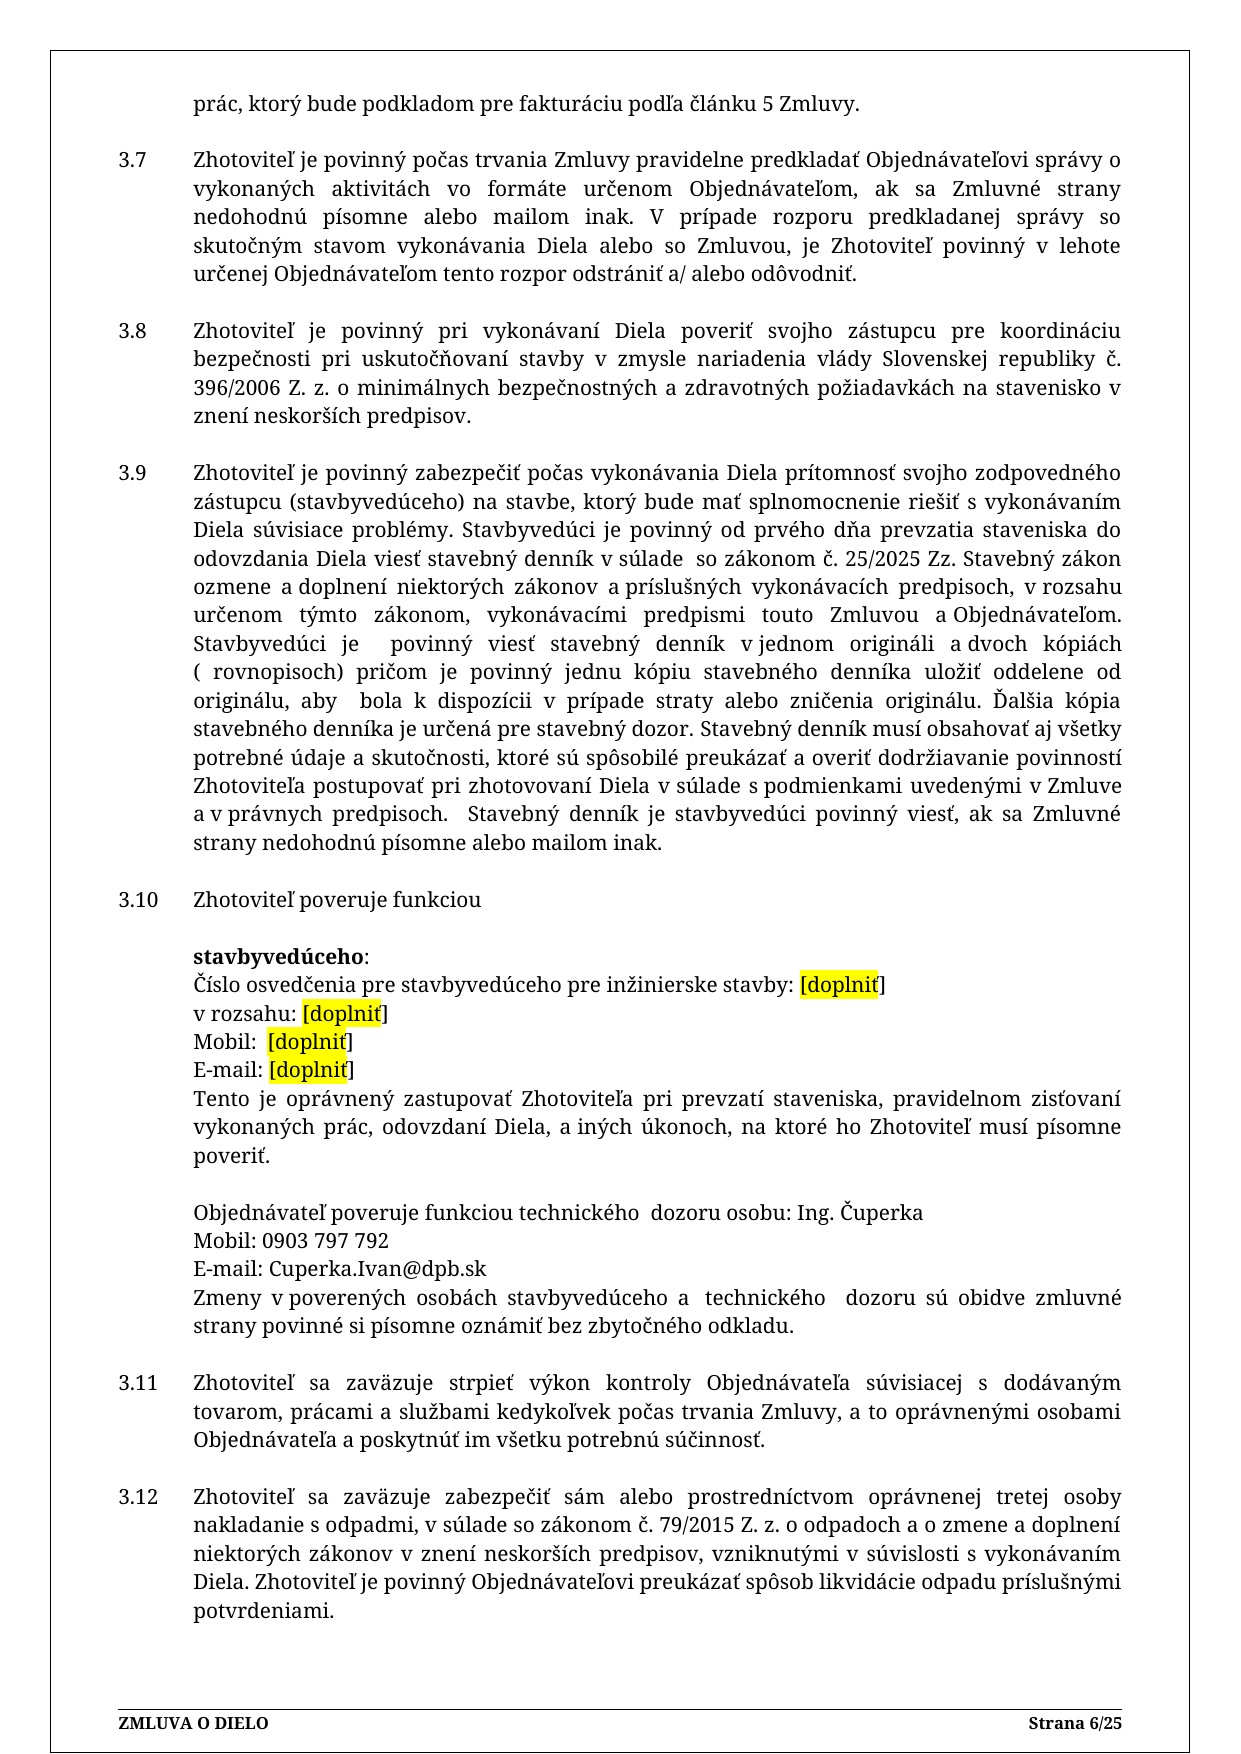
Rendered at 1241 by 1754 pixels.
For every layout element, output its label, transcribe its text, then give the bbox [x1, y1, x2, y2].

list E-mail: Cuperka.Ivan@dpb.sk [193, 1254, 1122, 1283]
list v rozsahu: [doplniť] [193, 999, 302, 1027]
list Číslo osvedčenia pre stavbyvedúceho pre inžinierske stavby: [doplniť] [193, 970, 800, 999]
list E-mail: [doplniť] [193, 1056, 269, 1084]
list stavbyvedúceho: [193, 942, 1122, 970]
list Zhotoviteľ sa zaväzuje strpieť výkon kontroly Objednávateľa súvisiacej s dodávaným tovarom, prácami a službami kedykoľvek počas trvania Zmluvy, a to oprávnenými osobami Objednávateľa a poskytnúť im všetku potrebnú súčinnosť. [118, 1368, 1122, 1454]
list Zhotoviteľ je povinný pri vykonávaní Diela poveriť svojho zástupcu pre koordináciu bezpečnosti pri uskutočňovaní stavby v zmysle nariadenia vlády Slovenskej republiky č. 396/2006 Z. z. o minimálnych bezpečnostných a zdravotných požiadavkách na stavenisko v znení neskorších predpisov. [118, 316, 1122, 430]
list Objednávateľ poveruje funkciou technického dozoru osobu: Ing. Čuperka [193, 1198, 1122, 1226]
list Mobil: [doplniť] [346, 1027, 1122, 1056]
list Zhotoviteľ poveruje funkciou [118, 885, 1122, 913]
list Tento je oprávnený zastupovať Zhotoviteľa pri prevzatí staveniska, pravidelnom zisťovaní vykonaných prác, odovzdaní Diela, a iných úkonoch, na ktoré ho Zhotoviteľ musí písomne poveriť. [193, 1084, 1122, 1169]
list Zhotoviteľ je povinný počas trvania Zmluvy pravidelne predkladať Objednávateľovi správy o vykonaných aktivitách vo formáte určenom Objednávateľom, ak sa Zmluvné strany nedohodnú písomne alebo mailom inak. V prípade rozporu predkladanej správy so skutočným stavom vykonávania Diela alebo so Zmluvou, je Zhotoviteľ povinný v lehote určenej Objednávateľom tento rozpor odstrániť a/ alebo odôvodniť. [118, 146, 1122, 288]
list Číslo osvedčenia pre stavbyvedúceho pre inžinierske stavby: [doplniť] [878, 970, 1122, 999]
list E-mail: [doplniť] [347, 1056, 1122, 1084]
list Zmeny v poverených osobách stavbyvedúceho a technického dozoru sú obidve zmluvné strany povinné si písomne oznámiť bez zbytočného odkladu. [193, 1283, 1122, 1340]
list Mobil: [doplniť] [193, 1027, 267, 1056]
list Zhotoviteľ sa zaväzuje zabezpečiť sám alebo prostredníctvom oprávnenej tretej osoby nakladanie s odpadmi, v súlade so zákonom č. 79/2015 Z. z. o odpadoch a o zmene a doplnení niektorých zákonov v znení neskorších predpisov, vzniknutými v súvislosti s vykonávaním Diela. Zhotoviteľ je povinný Objednávateľovi preukázať spôsob likvidácie odpadu príslušnými potvrdeniami. [118, 1482, 1122, 1624]
list Mobil: 0903 797 792 [193, 1226, 1122, 1254]
list Zhotoviteľ je povinný zabezpečiť počas vykonávania Diela prítomnosť svojho zodpovedného zástupcu (stavbyvedúceho) na stavbe, ktorý bude mať splnomocnenie riešiť s vykonávaním Diela súvisiace problémy. Stavbyvedúci je povinný od prvého dňa prevzatia staveniska do odovzdania Diela viesť stavebný denník v súlade so zákonom č. 25/2025 Zz. Stavebný zákon ozmene a doplnení niektorých zákonov a príslušných vykonávacích predpisoch, v rozsahu určenom týmto zákonom, vykonávacími predpismi touto Zmluvou a Objednávateľom. Stavbyvedúci je povinný viesť stavebný denník v jednom origináli a dvoch kópiách ( rovnopisoch) pričom je povinný jednu kópiu stavebného denníka uložiť oddelene od originálu, aby bola k dispozícii v prípade straty alebo zničenia originálu. Ďalšia kópia stavebného denníka je určená pre stavebný dozor. Stavebný denník musí obsahovať aj všetky potrebné údaje a skutočnosti, ktoré sú spôsobilé preukázať a overiť dodržiavanie povinností Zhotoviteľa postupovať pri zhotovovaní Diela v súlade s podmienkami uvedenými v Zmluve a v právnych predpisoch. Stavebný denník je stavbyvedúci povinný viesť, ak sa Zmluvné strany nedohodnú písomne alebo mailom inak. [118, 458, 1122, 856]
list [118, 89, 1122, 117]
list v rozsahu: [doplniť] [381, 999, 1122, 1027]
